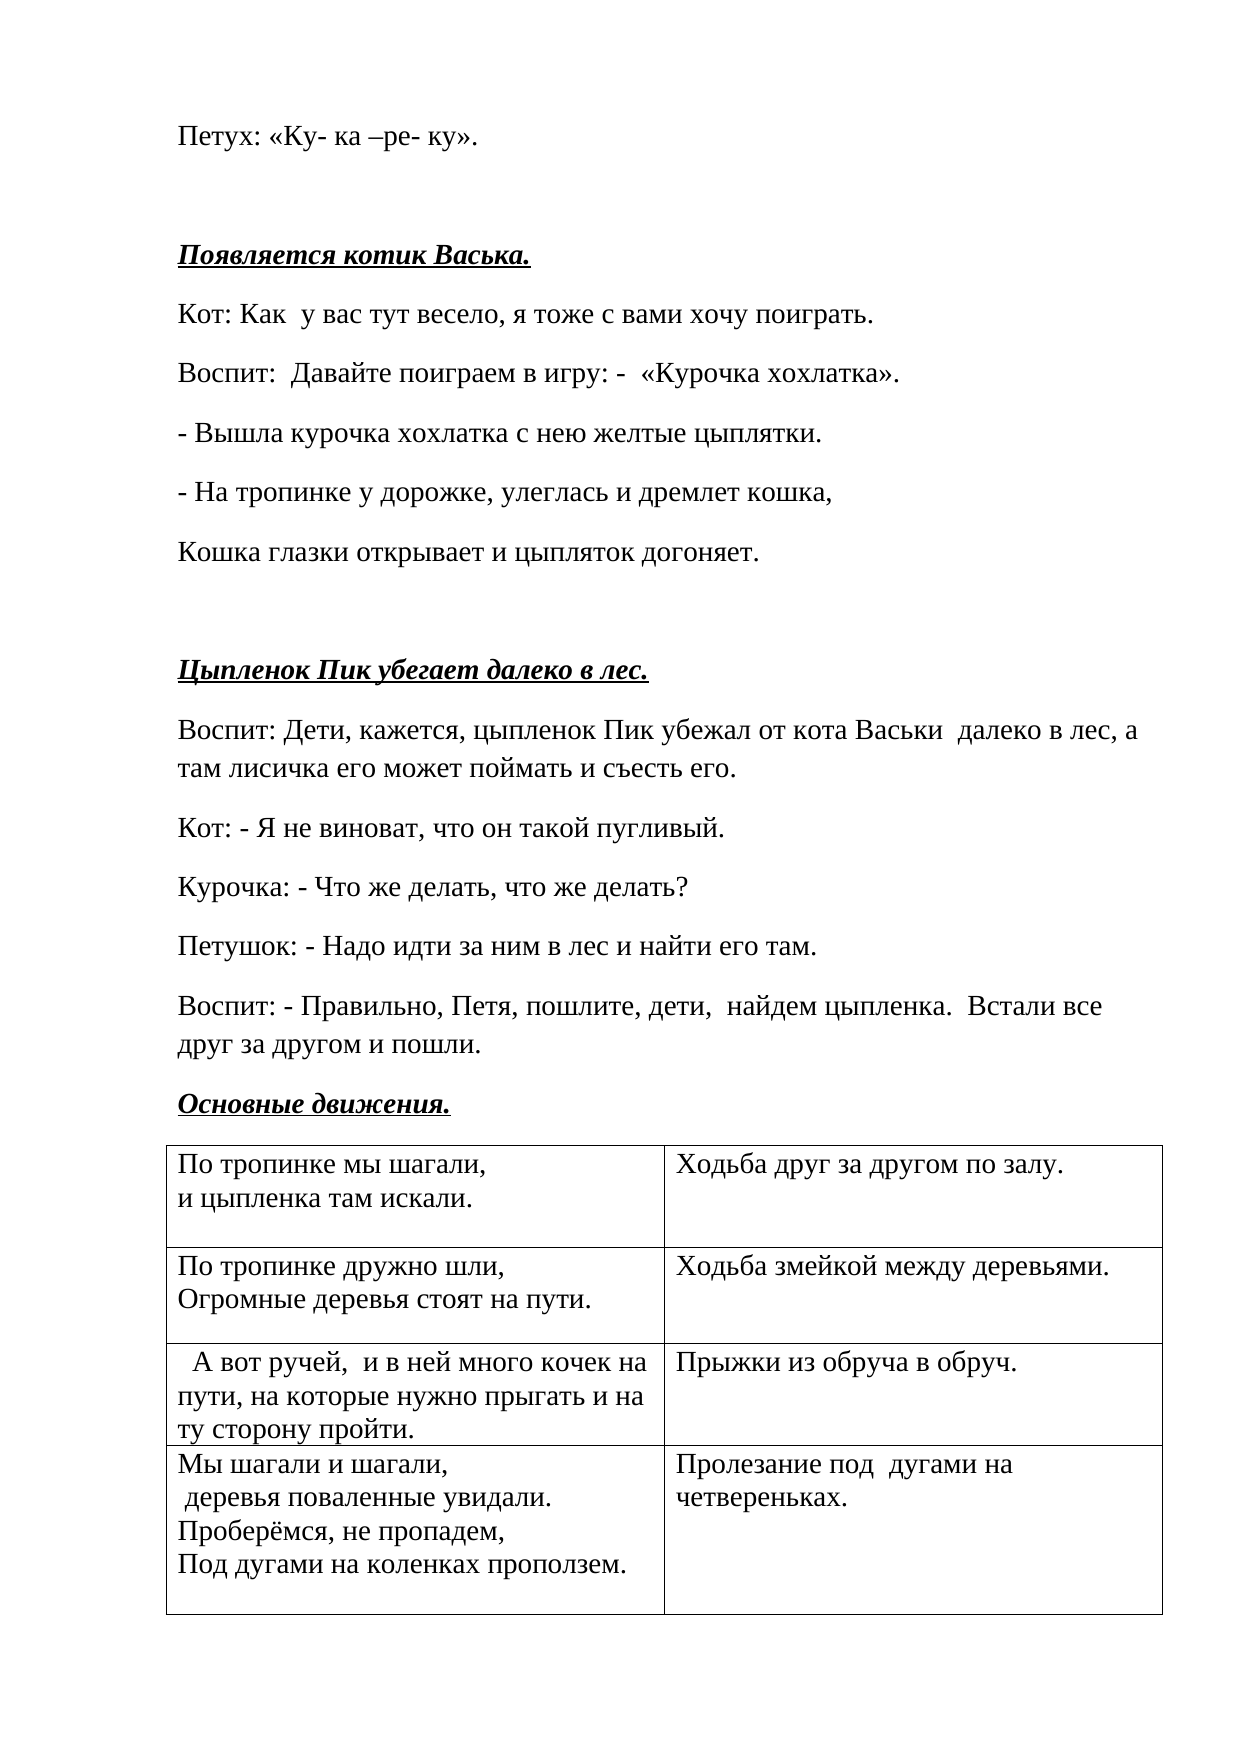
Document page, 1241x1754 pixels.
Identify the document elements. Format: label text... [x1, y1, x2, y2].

table_cell Пролезание под дугами на четвереньках. [665, 1446, 1162, 1613]
text Курочка: - Что же делать, что же делать? [177, 869, 1152, 903]
text Цыпленок Пик убегает далеко в лес. [177, 652, 1152, 686]
table_header По тропинке мы шагали, и цыпленка там искали. [167, 1146, 664, 1247]
table_cell А вот ручей, и в ней много кочек на пути, на которые нужно прыгать и на ту сторону пройти. [167, 1344, 664, 1445]
table_cell Ходьба змейкой между деревьями. [665, 1248, 1162, 1343]
text Петух: «Ку- ка –ре- ку». [177, 118, 1152, 152]
text - Вышла курочка хохлатка с нею желтые цыплятки. [177, 415, 1152, 448]
text Воспит: Дети, кажется, цыпленок Пик убежал от кота Васьки далеко в лес, а там лисичка его может поймать и съесть его. [177, 712, 1152, 784]
table_cell Прыжки из обруча в обруч. [665, 1344, 1162, 1445]
text Воспит: Давайте поиграем в игру: - «Курочка хохлатка». [177, 356, 1152, 389]
table_cell Мы шагали и шагали, деревья поваленные увидали. Проберёмся, не пропадем, Под дугами на коленках проползем. [167, 1446, 664, 1613]
text Кот: Как у вас тут весело, я тоже с вами хочу поиграть. [177, 296, 1152, 330]
text Кошка глазки открывает и цыпляток догоняет. [177, 534, 1152, 567]
text Основные движения. [177, 1086, 1152, 1119]
text Кот: - Я не виноват, что он такой пугливый. [177, 810, 1152, 843]
text Появляется котик Васька. [177, 237, 1152, 270]
text - На тропинке у дорожке, улеглась и дремлет кошка, [177, 474, 1152, 508]
text Петушок: - Надо идти за ним в лес и найти его там. [177, 928, 1152, 962]
table_header Ходьба друг за другом по залу. [665, 1146, 1162, 1247]
table_cell По тропинке дружно шли, Огромные деревья стоят на пути. [167, 1248, 664, 1343]
text Воспит: - Правильно, Петя, пошлите, дети, найдем цыпленка. Встали все друг за другом и пошли. [177, 988, 1152, 1060]
